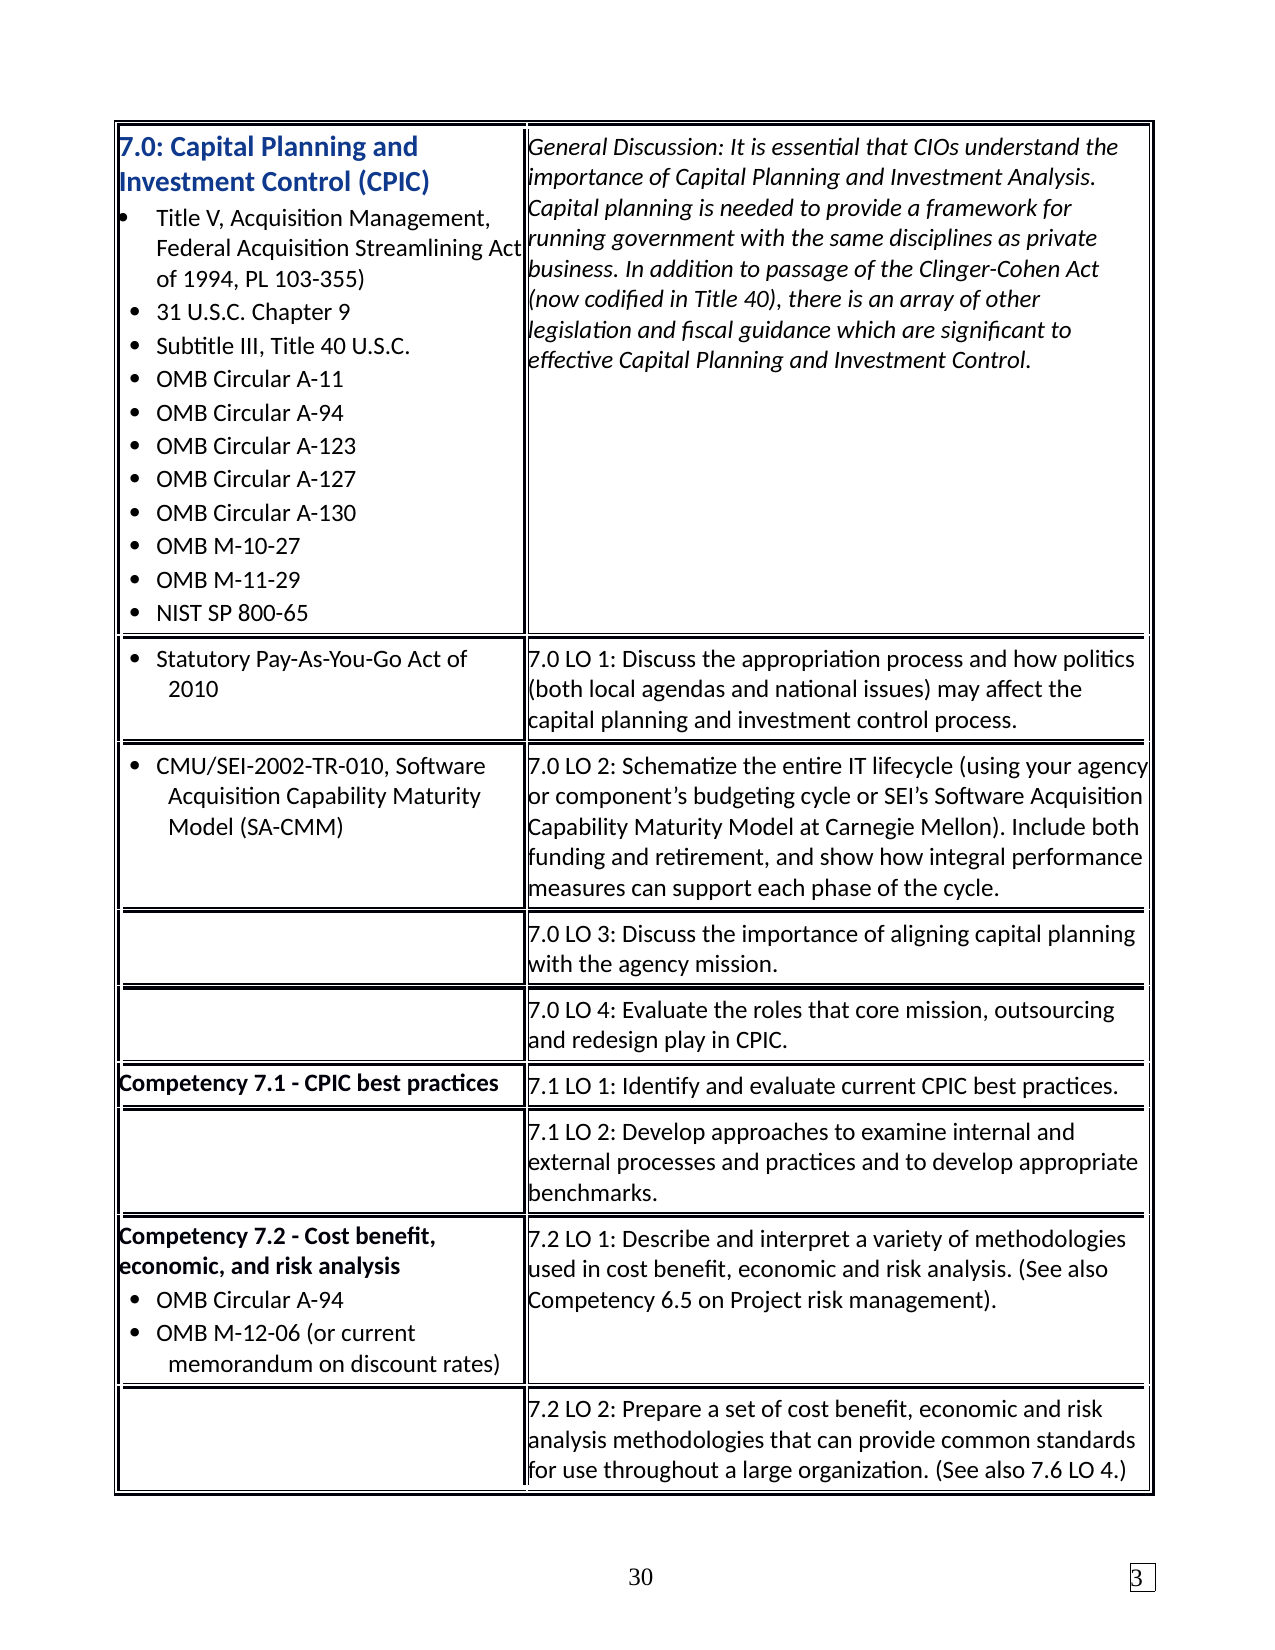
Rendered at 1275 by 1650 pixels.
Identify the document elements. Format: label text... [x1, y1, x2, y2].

table_cell [117, 1105, 526, 1212]
table_cell 7.0 LO 1: Discuss the appropriation process and how politics (both local agendas and national issues) may affect the capital planning and investment control process. [526, 633, 1152, 739]
table_cell Competency 7.2 - Cost benefit, economic, and risk analysis OMB Circular A-94 OMB M-12-06 (or current memorandum on discount rates) [117, 1212, 526, 1383]
table_cell Competency 7.1 - CPIC best practices [117, 1060, 526, 1105]
table_cell [117, 983, 526, 1059]
table_cell 7.0 LO 3: Discuss the importance of aligning capital planning with the agency mission. [526, 907, 1152, 983]
table_header General Discussion: It is essential that CIOs understand the importance of Capital Planning and Investment Analysis. Capital planning is needed to provide a framework for running government with the same disciplines as private business. In addition to passage of the Clinger-Cohen Act (now codified in Title 40), there is an array of other legislation and fiscal guidance which are significant to effective Capital Planning and Investment Control. [526, 122, 1152, 632]
table_cell 7.0 LO 2: Schematize the entire IT lifecycle (using your agency or component’s budgeting cycle or SEI’s Software Acquisition Capability Maturity Model at Carnegie Mellon). Include both funding and retirement, and show how integral performance measures can support each phase of the cycle. [526, 739, 1152, 907]
table_cell CMU/SEI-2002-TR-010, Software Acquisition Capability Maturity Model (SA-CMM) [117, 739, 526, 907]
table_cell 7.2 LO 2: Prepare a set of cost benefit, economic and risk analysis methodologies that can provide common standards for use throughout a large organization. (See also 7.6 LO 4.) [526, 1383, 1152, 1489]
table_cell 7.1 LO 1: Identify and evaluate current CPIC best practices. [526, 1060, 1152, 1105]
table_cell 7.2 LO 1: Describe and interpret a variety of methodologies used in cost benefit, economic and risk analysis. (See also Competency 6.5 on Project risk management). [526, 1212, 1152, 1383]
table_cell 7.0 LO 4: Evaluate the roles that core mission, outsourcing and redesign play in CPIC. [526, 983, 1152, 1059]
table_cell [117, 907, 526, 983]
table_cell 7.1 LO 2: Develop approaches to examine internal and external processes and practices and to develop appropriate benchmarks. [526, 1105, 1152, 1212]
table_cell [117, 1383, 526, 1489]
table_header 7.0: Capital Planning and Investment Control (CPIC) Title V, Acquisition Management, Federal Acquisition Streamlining Act of 1994, PL 103-355) 31 U.S.C. Chapter 9 Subtitle III, Title 40 U.S.C. OMB Circular A-11 OMB Circular A-94 OMB Circular A-123 OMB Circular A-127 OMB Circular A-130 OMB M-10-27 OMB M-11-29 NIST SP 800-65 [120, 126, 526, 632]
table_cell Statutory Pay-As-You-Go Act of 2010 [117, 633, 526, 739]
